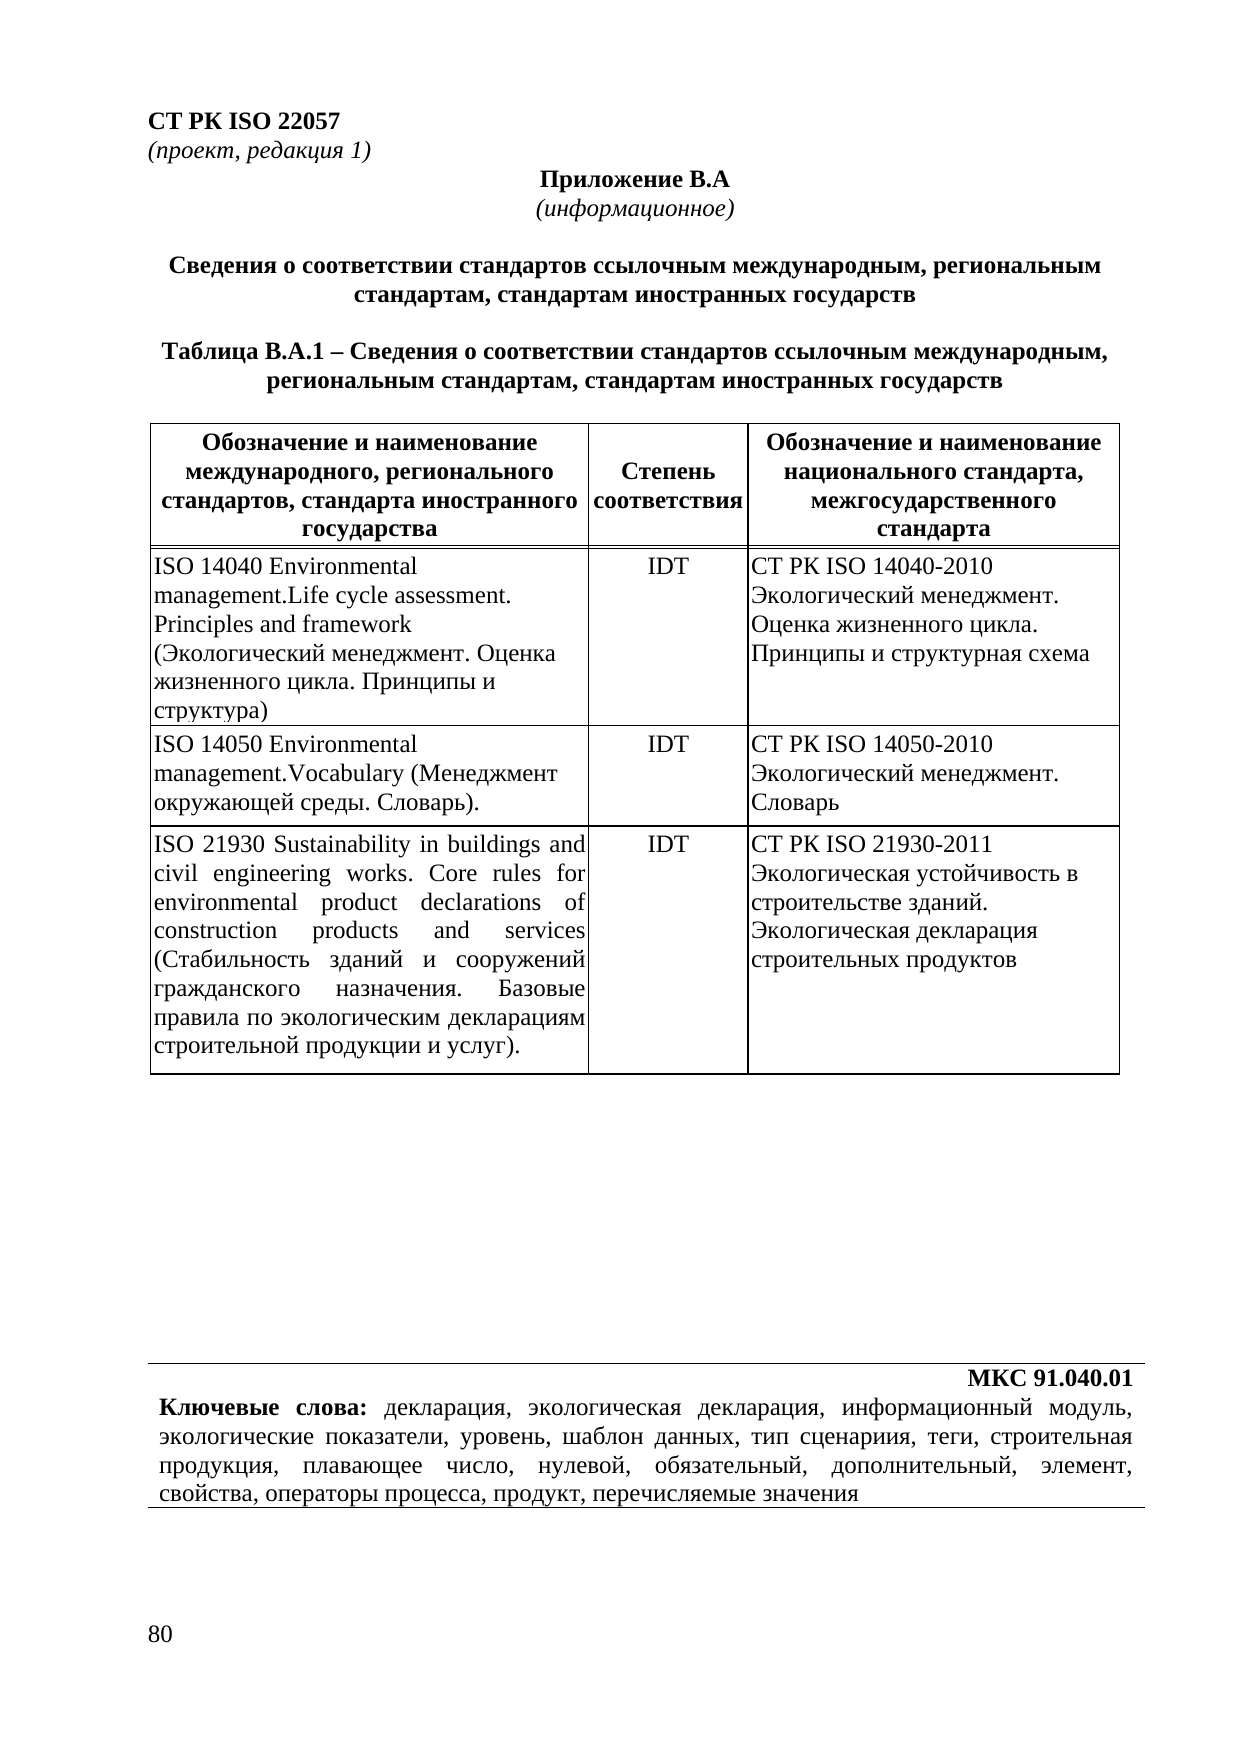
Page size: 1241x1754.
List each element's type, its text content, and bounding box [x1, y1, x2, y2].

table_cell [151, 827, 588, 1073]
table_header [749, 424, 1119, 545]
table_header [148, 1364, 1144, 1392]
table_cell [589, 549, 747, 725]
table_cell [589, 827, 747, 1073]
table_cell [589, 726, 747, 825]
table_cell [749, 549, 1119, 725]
text Приложение В.А [148, 164, 1122, 193]
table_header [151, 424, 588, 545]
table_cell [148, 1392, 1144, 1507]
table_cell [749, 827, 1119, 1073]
text (информационное) [148, 193, 1122, 221]
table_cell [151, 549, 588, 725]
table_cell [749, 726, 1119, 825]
text Таблица В.А.1 – Сведения о соответствии стандартов ссылочным международным, региональным стандартам, стандартам иностранных государств [148, 336, 1122, 394]
text Сведения о соответствии стандартов ссылочным международным, региональным стандартам, стандартам иностранных государств [148, 250, 1122, 308]
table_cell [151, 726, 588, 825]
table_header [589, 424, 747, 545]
